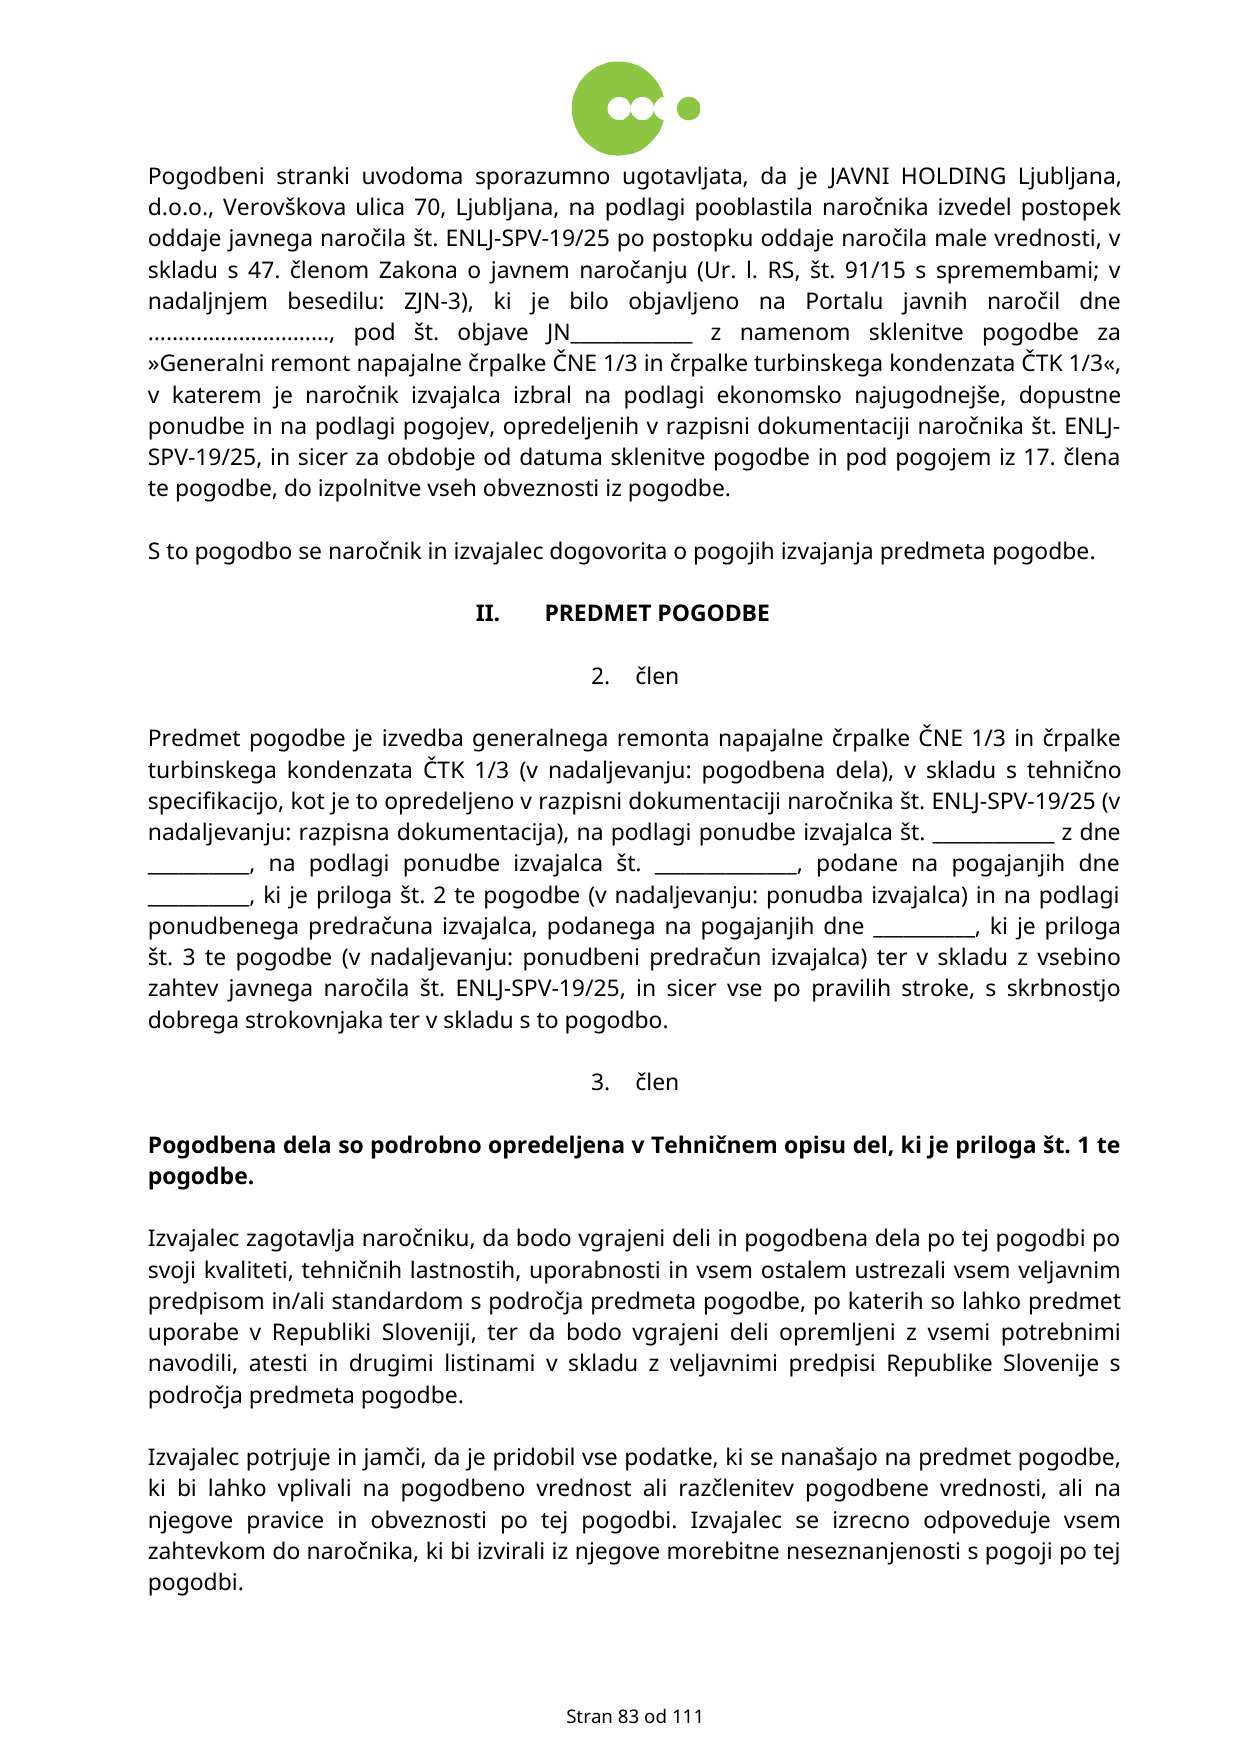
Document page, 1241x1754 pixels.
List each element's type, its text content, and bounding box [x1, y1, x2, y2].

list PREDMET POGODBE [148, 597, 1122, 629]
list člen [148, 1066, 1122, 1097]
text Pogodbeni stranki uvodoma sporazumno ugotavljata, da je JAVNI HOLDING Ljubljana, d.o.o., Verovškova ulica 70, Ljubljana, na podlagi pooblastila naročnika izvedel postopek oddaje javnega naročila št. ENLJ-SPV-19/25 po postopku oddaje naročila male vrednosti, v skladu s 47. členom Zakona o javnem naročanju (Ur. l. RS, št. 91/15 s spremembami; v nadaljnjem besedilu: ZJN-3), ki je bilo objavljeno na Portalu javnih naročil dne …………………………, pod št. objave JN____________ z namenom sklenitve pogodbe za »Generalni remont napajalne črpalke ČNE 1/3 in črpalke turbinskega kondenzata ČTK 1/3«, v katerem je naročnik izvajalca izbral na podlagi ekonomsko najugodnejše, dopustne ponudbe in na podlagi pogojev, opredeljenih v razpisni dokumentaciji naročnika št. ENLJ-SPV-19/25, in sicer za obdobje od datuma sklenitve pogodbe in pod pogojem iz 17. člena te pogodbe, do izpolnitve vseh obveznosti iz pogodbe. [148, 160, 1122, 504]
text Izvajalec zagotavlja naročniku, da bodo vgrajeni deli in pogodbena dela po tej pogodbi po svoji kvaliteti, tehničnih lastnostih, uporabnosti in vsem ostalem ustrezali vsem veljavnim predpisom in/ali standardom s področja predmeta pogodbe, po katerih so lahko predmet uporabe v Republiki Sloveniji, ter da bodo vgrajeni deli opremljeni z vsemi potrebnimi navodili, atesti in drugimi listinami v skladu z veljavnimi predpisi Republike Slovenije s področja predmeta pogodbe. [148, 1222, 1122, 1410]
text Pogodbena dela so podrobno opredeljena v Tehničnem opisu del, ki je priloga št. 1 te pogodbe. [148, 1129, 1122, 1191]
text Predmet pogodbe je izvedba generalnega remonta napajalne črpalke ČNE 1/3 in črpalke turbinskega kondenzata ČTK 1/3 (v nadaljevanju: pogodbena dela), v skladu s tehnično specifikacijo, kot je to opredeljeno v razpisni dokumentaciji naročnika št. ENLJ-SPV-19/25 (v nadaljevanju: razpisna dokumentacija), na podlagi ponudbe izvajalca št. ____________ z dne __________, na podlagi ponudbe izvajalca št. ______________, podane na pogajanjih dne __________, ki je priloga št. 2 te pogodbe (v nadaljevanju: ponudba izvajalca) in na podlagi ponudbenega predračuna izvajalca, podanega na pogajanjih dne __________, ki je priloga št. 3 te pogodbe (v nadaljevanju: ponudbeni predračun izvajalca) ter v skladu z vsebino zahtev javnega naročila št. ENLJ-SPV-19/25, in sicer vse po pravilih stroke, s skrbnostjo dobrega strokovnjaka ter v skladu s to pogodbo. [148, 722, 1122, 1035]
list Izvajalec potrjuje in jamči, da je pridobil vse podatke, ki se nanašajo na predmet pogodbe, ki bi lahko vplivali na pogodbeno vrednost ali razčlenitev pogodbene vrednosti, ali na njegove pravice in obveznosti po tej pogodbi. Izvajalec se izrecno odpoveduje vsem zahtevkom do naročnika, ki bi izvirali iz njegove morebitne neseznanjenosti s pogoji po tej pogodbi. [148, 1441, 1122, 1597]
text S to pogodbo se naročnik in izvajalec dogovorita o pogojih izvajanja predmeta pogodbe. [148, 535, 1122, 566]
list člen [148, 660, 1122, 691]
